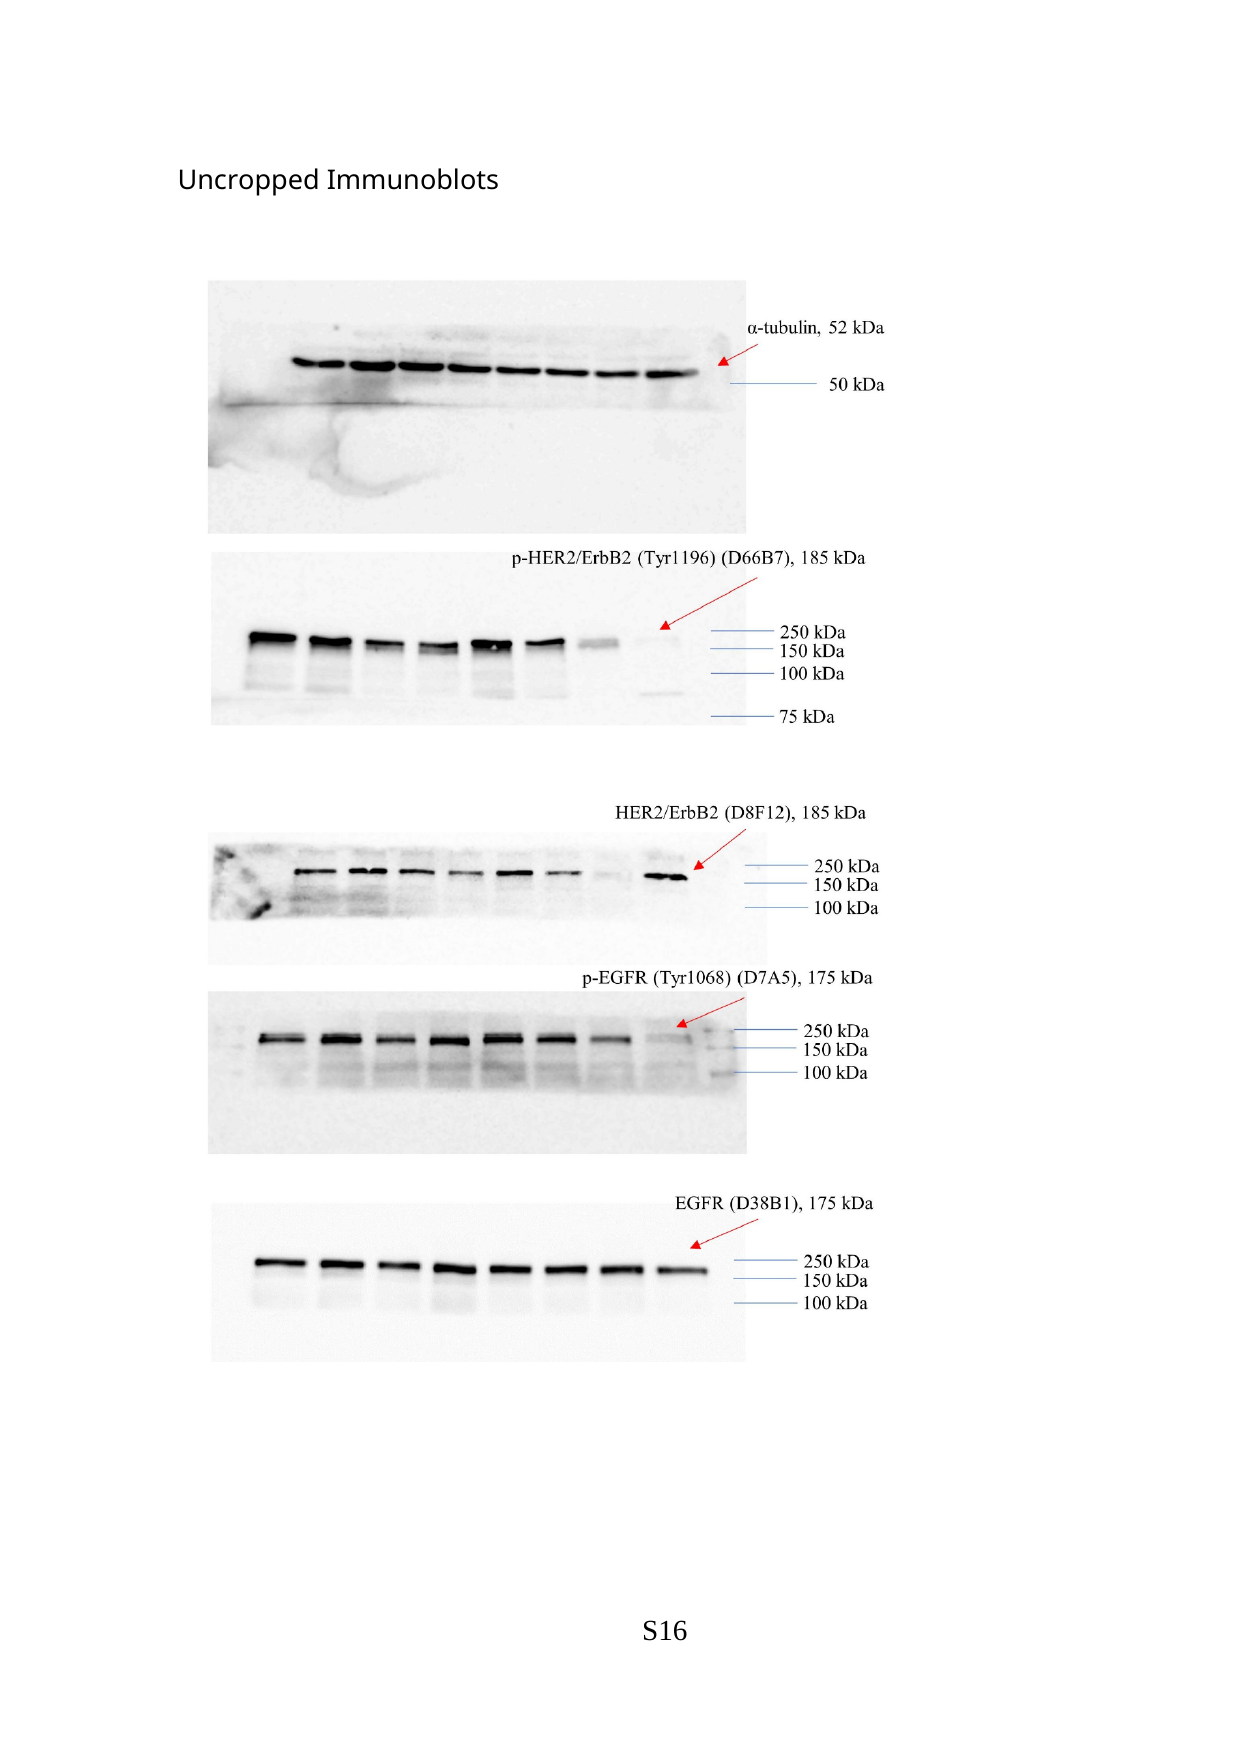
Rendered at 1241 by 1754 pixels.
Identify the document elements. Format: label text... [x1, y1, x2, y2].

subtitle Uncropped Immunoblots [177, 160, 1152, 197]
picture [177, 229, 940, 1362]
